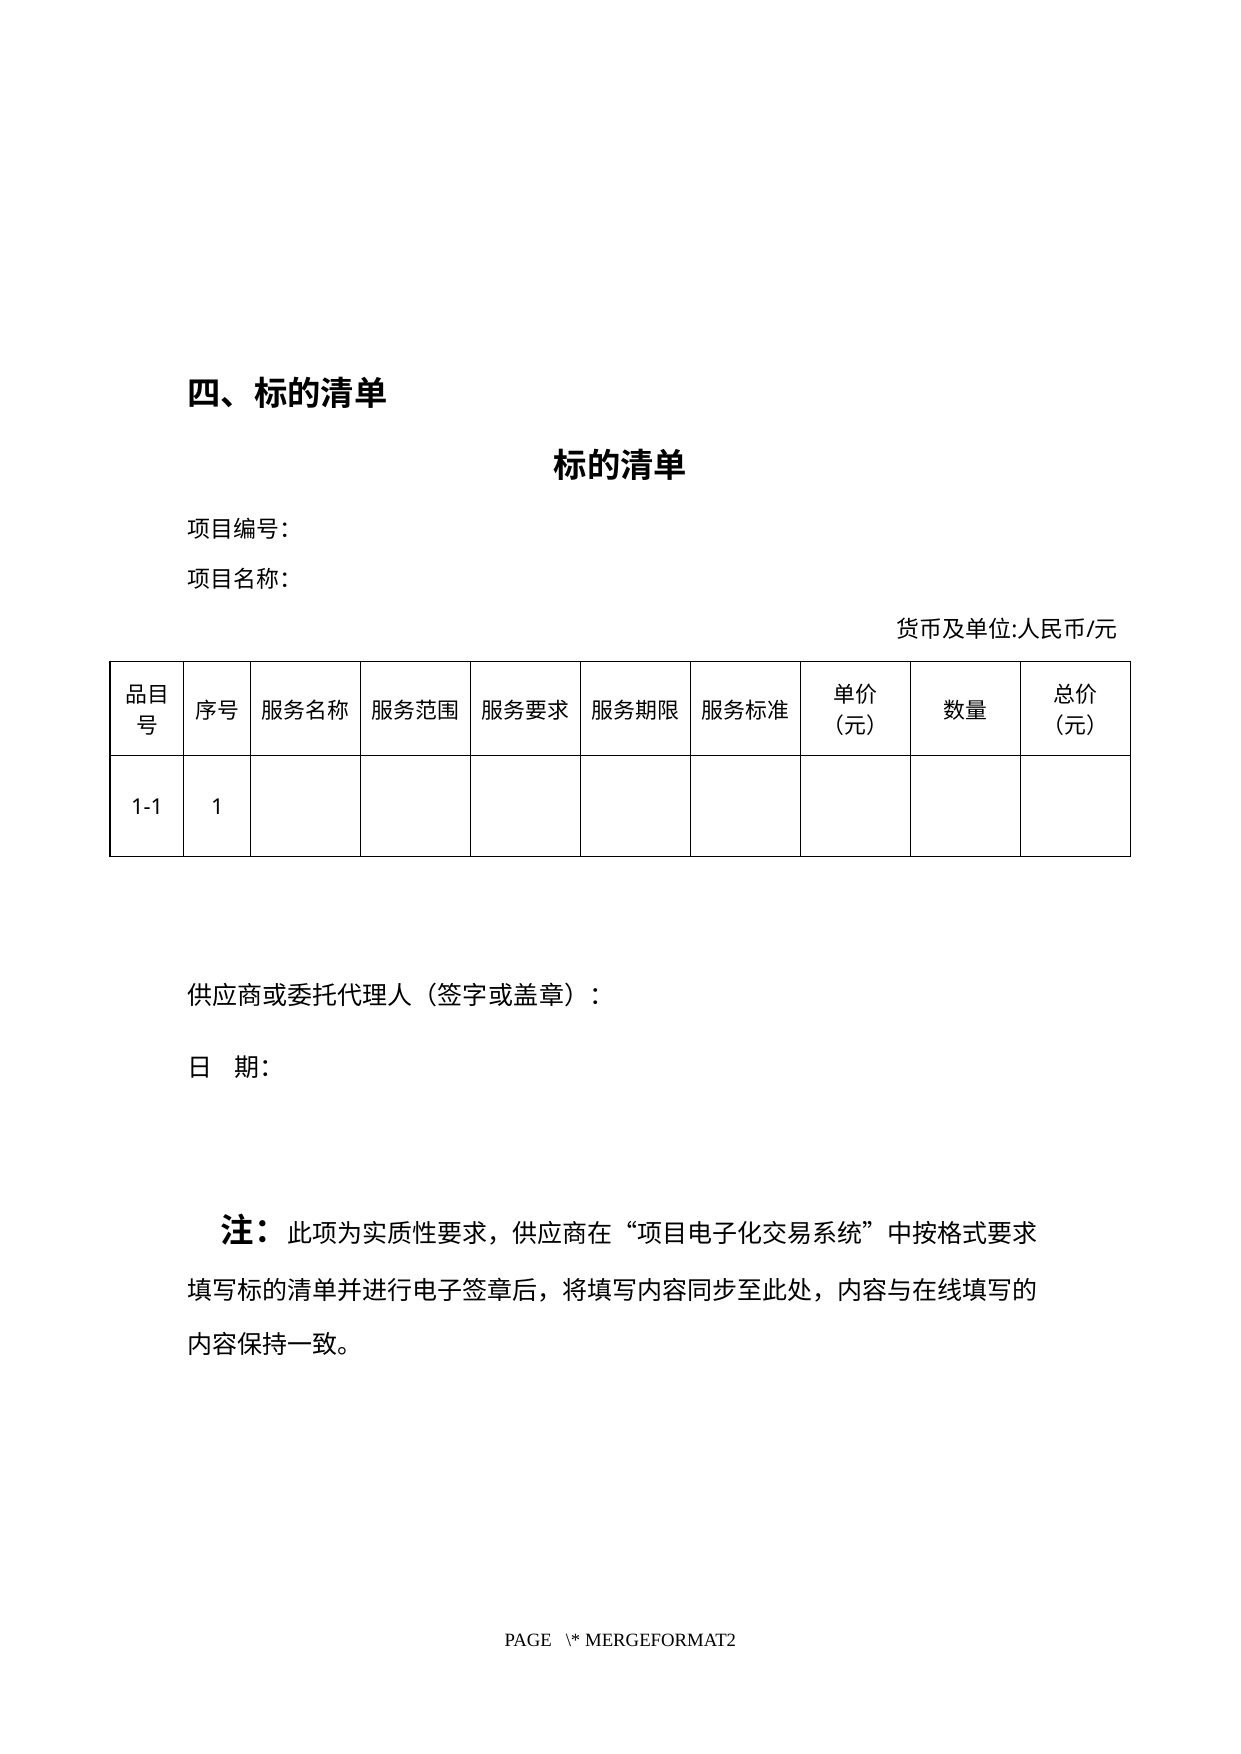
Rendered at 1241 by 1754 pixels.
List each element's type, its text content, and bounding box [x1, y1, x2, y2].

table_cell [581, 756, 690, 856]
table_header 品目号 [111, 662, 183, 755]
table_header 单价 （元） [801, 662, 910, 755]
text 供应商或委托代理人（签字或盖章）： [187, 975, 997, 1012]
table_cell [691, 756, 800, 856]
table_header 服务标准 [691, 662, 800, 755]
text 标的清单 [187, 439, 1053, 487]
text 注：此项为实质性要求，供应商在“项目电子化交易系统”中按格式要求填写标的清单并进行电子签章后，将填写内容同步至此处，内容与在线填写的内容保持一致。 [187, 1204, 1053, 1361]
table_cell 1 [184, 756, 250, 856]
table_cell [361, 756, 470, 856]
table_header 序号 [184, 662, 250, 755]
table_cell [471, 756, 580, 856]
table_header 服务名称 [251, 662, 360, 755]
table_cell 1-1 [111, 756, 183, 856]
table_cell [911, 756, 1020, 856]
table_header 服务范围 [361, 662, 470, 755]
text 四、标的清单 [187, 366, 1053, 415]
table_cell [251, 756, 360, 856]
table_cell [801, 756, 910, 856]
text 货币及单位:人民币/元 [187, 611, 1117, 644]
text 日 期： [187, 1048, 1053, 1084]
table_header 服务期限 [581, 662, 690, 755]
table_header 数量 [911, 662, 1020, 755]
table_header 总价（元） [1021, 662, 1130, 755]
table_header 服务要求 [471, 662, 580, 755]
text 项目编号： [187, 511, 1053, 544]
text 项目名称： [187, 561, 1053, 594]
table_cell [1021, 756, 1130, 856]
